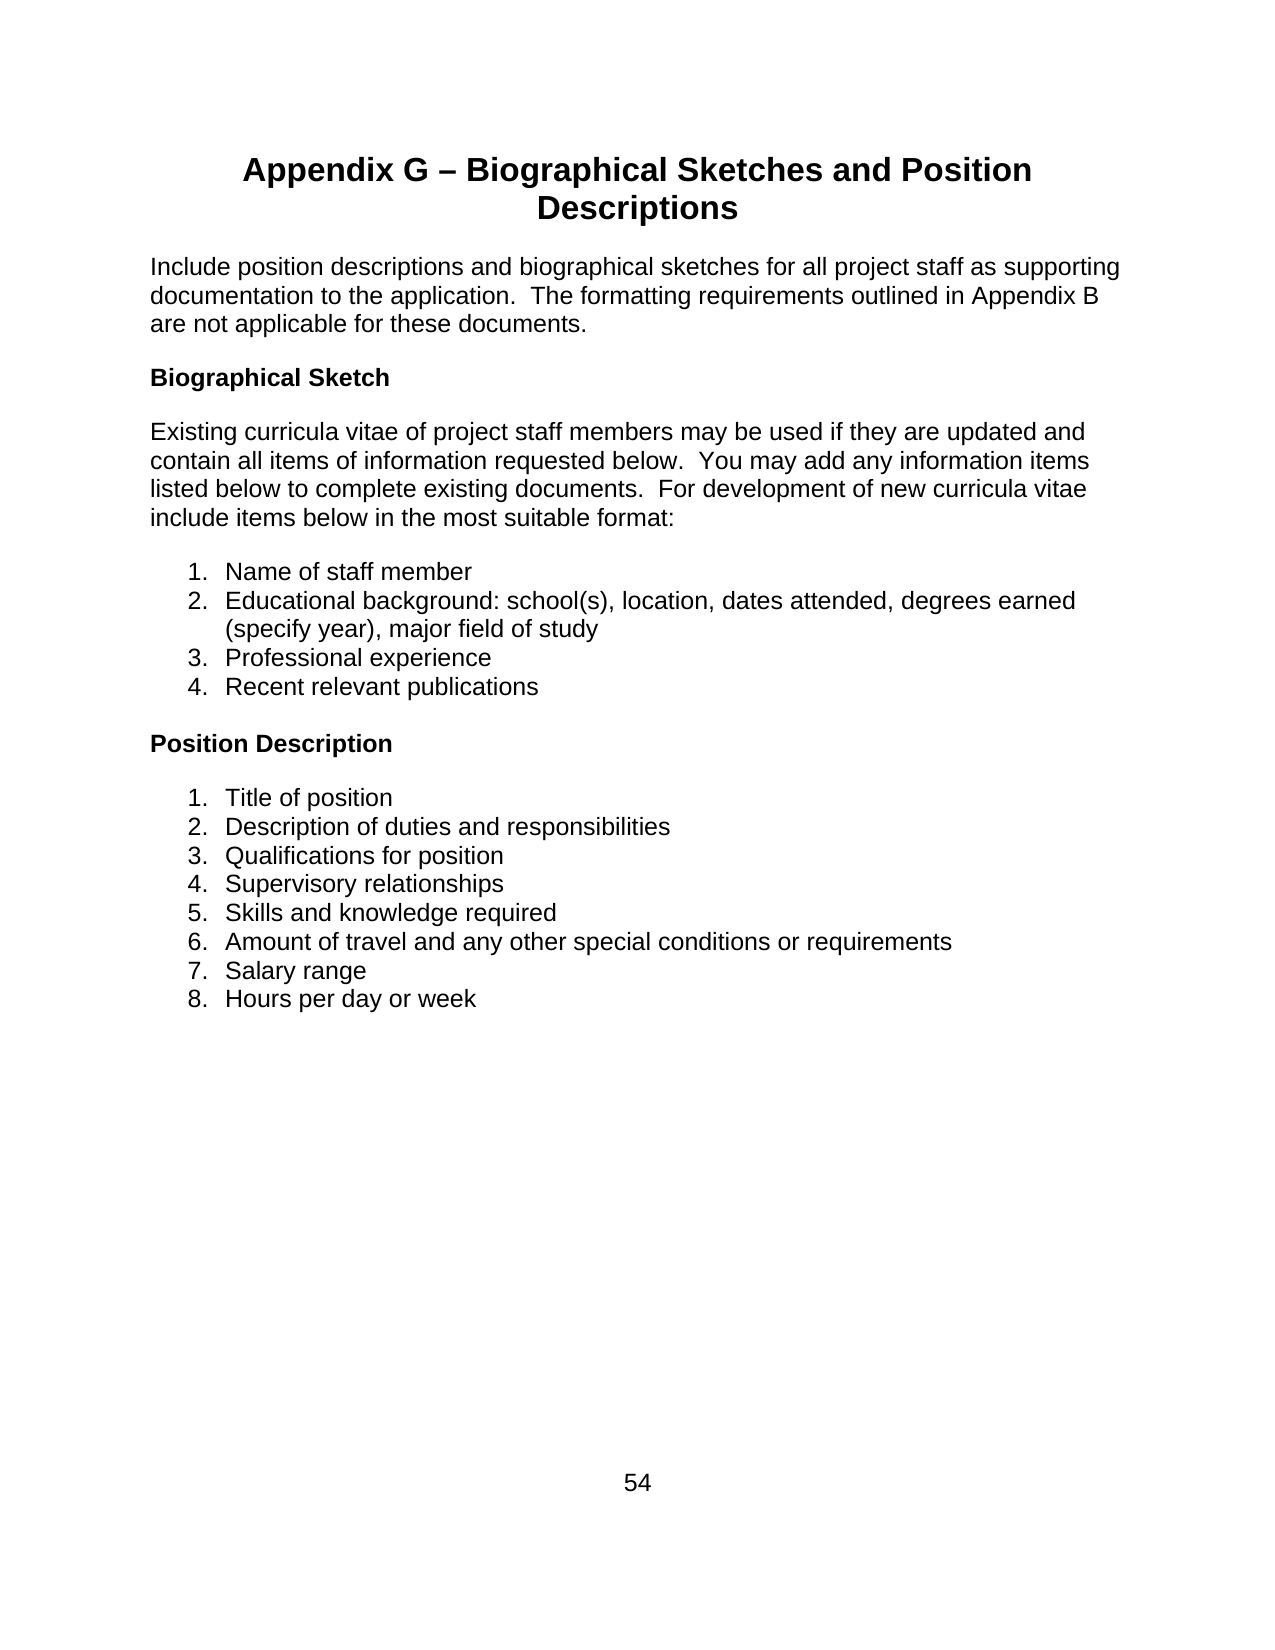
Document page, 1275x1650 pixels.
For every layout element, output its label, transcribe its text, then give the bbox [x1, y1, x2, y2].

list Educational background: school(s), location, dates attended, degrees earned (specify year), major field of study [187, 586, 1125, 643]
list Professional experience [187, 643, 1125, 672]
list Amount of travel and any other special conditions or requirements [187, 927, 1125, 956]
text Biographical Sketch [150, 363, 1125, 392]
list Hours per day or week [187, 984, 1125, 1013]
text Position Description [150, 701, 1125, 758]
text Include position descriptions and biographical sketches for all project staff as supporting documentation to the application. The formatting requirements outlined in Appendix B are not applicable for these documents. [150, 252, 1125, 338]
subtitle Appendix G – Biographical Sketches and Position Descriptions [150, 150, 1125, 227]
list Qualifications for position [187, 841, 1125, 869]
list Name of staff member [187, 557, 1125, 586]
list Recent relevant publications [187, 672, 1125, 701]
list Salary range [187, 956, 1125, 984]
list Supervisory relationships [187, 869, 1125, 898]
list Description of duties and responsibilities [187, 812, 1125, 841]
list Title of position [187, 783, 1125, 812]
list Skills and knowledge required [187, 898, 1125, 927]
text Existing curricula vitae of project staff members may be used if they are updated and contain all items of information requested below. You may add any information items listed below to complete existing documents. For development of new curricula vitae include items below in the most suitable format: [150, 417, 1125, 532]
